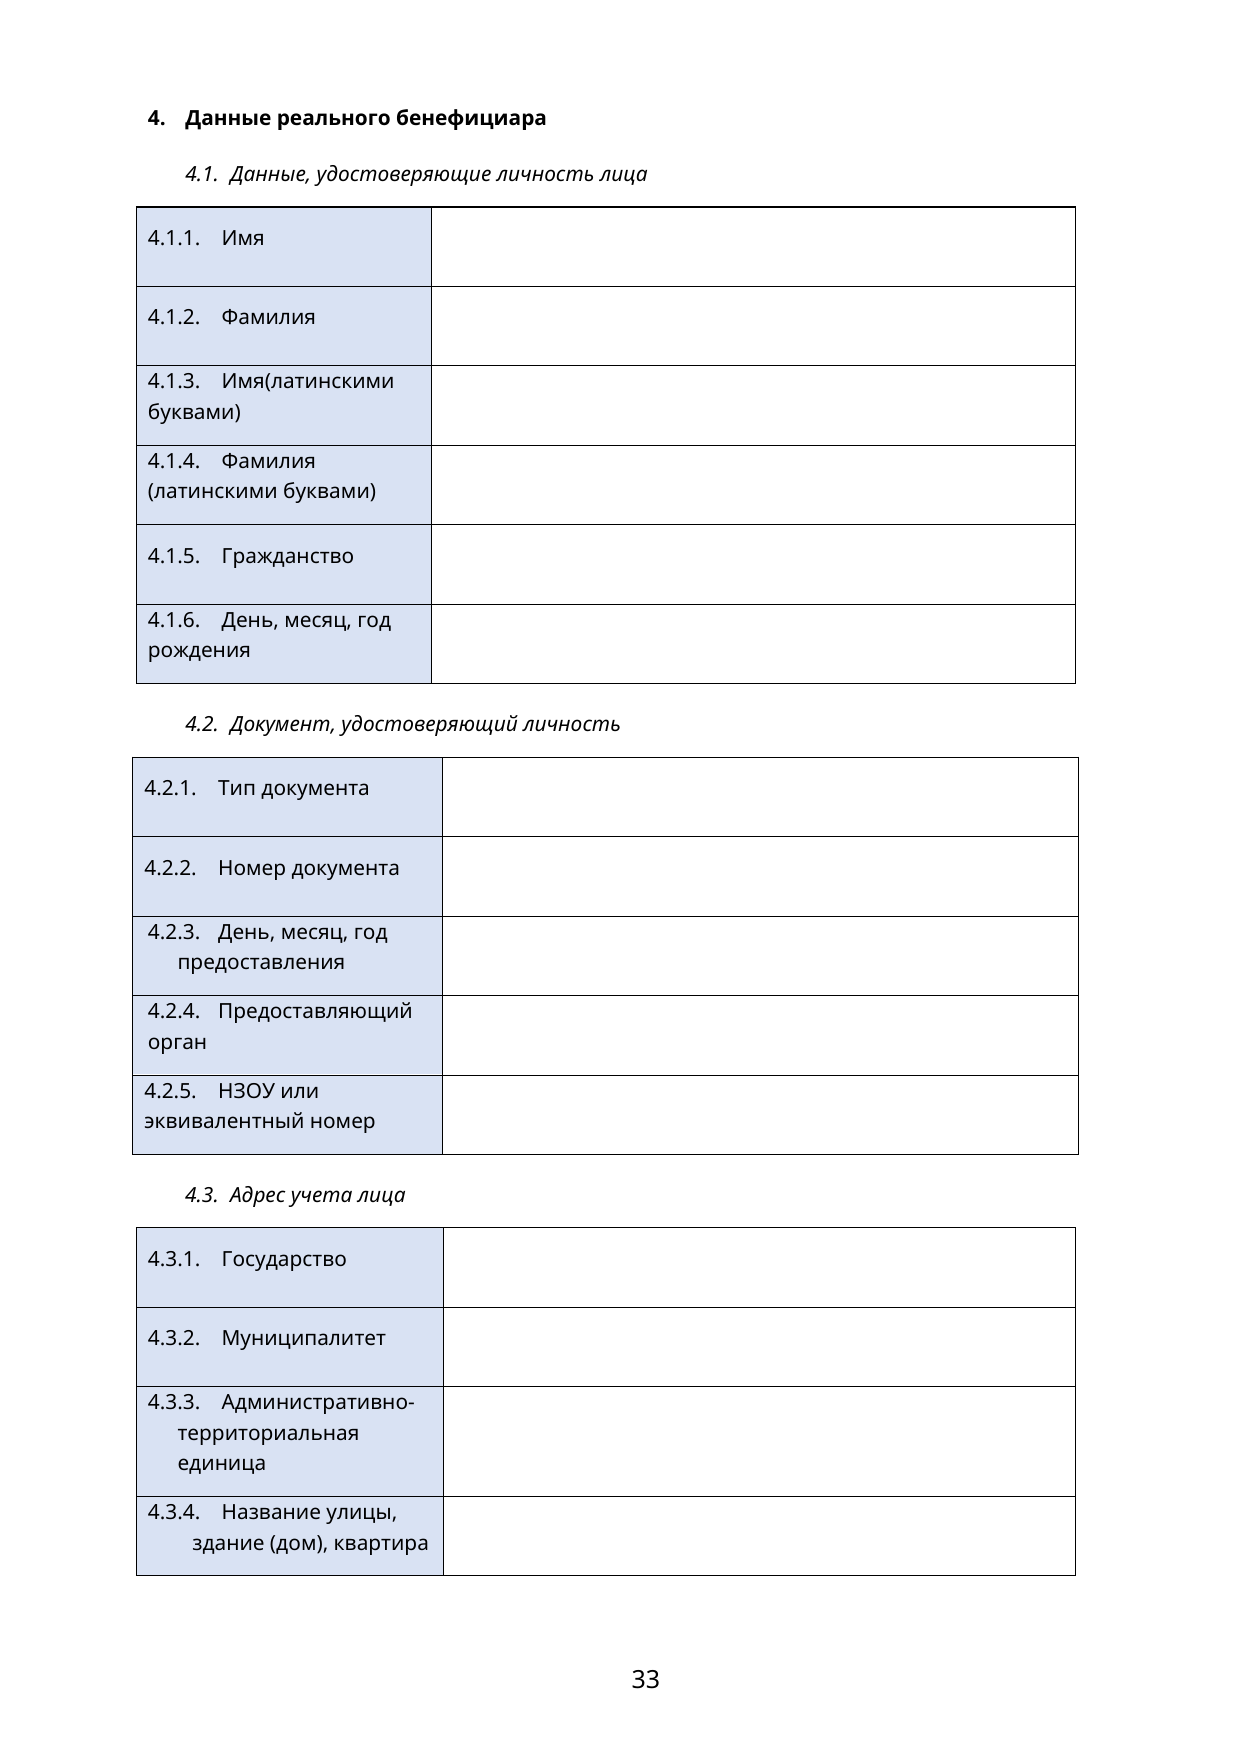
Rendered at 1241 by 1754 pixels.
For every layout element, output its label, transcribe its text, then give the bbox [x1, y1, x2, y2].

table_cell [432, 605, 1075, 683]
table_header [443, 758, 1078, 836]
table_header Имя [137, 208, 431, 286]
list Документ, удостоверяющий личность [185, 709, 1144, 738]
table_cell Фамилия [137, 287, 431, 365]
table_cell Фамилия (латинскими буквами) [137, 446, 431, 524]
table_cell НЗОУ или эквивалентный номер [133, 1076, 442, 1154]
table_header [432, 208, 1075, 286]
list Данные реального бенефициара [148, 103, 1144, 132]
table_cell Гражданство [137, 525, 431, 604]
table_cell Название улицы, здание (дом), квартира [137, 1497, 443, 1575]
table_cell [443, 1076, 1078, 1154]
table_cell [443, 837, 1078, 916]
table_cell День, месяц, год рождения [137, 605, 431, 683]
table_cell [432, 446, 1075, 524]
table_cell [432, 525, 1075, 604]
table_cell Предоставляющий орган [133, 996, 442, 1074]
table_cell [444, 1497, 1075, 1575]
table_cell [444, 1387, 1075, 1496]
table_cell Административно-территориальная единица [137, 1387, 443, 1496]
table_cell [443, 917, 1078, 995]
table_cell [443, 996, 1078, 1074]
table_cell [444, 1308, 1075, 1386]
table_header Тип документа [133, 758, 442, 836]
table_header [444, 1228, 1075, 1307]
table_cell Номер документа [133, 837, 442, 916]
list Адрес учета лица [185, 1180, 1144, 1208]
table_cell День, месяц, год предоставления [133, 917, 442, 995]
table_cell Муниципалитет [137, 1308, 443, 1386]
table_cell [432, 287, 1075, 365]
table_cell Имя(латинскими буквами) [137, 366, 431, 445]
table_header Государство [137, 1228, 443, 1307]
list Данные, удостоверяющие личность лица [185, 159, 1144, 187]
table_cell [432, 366, 1075, 445]
